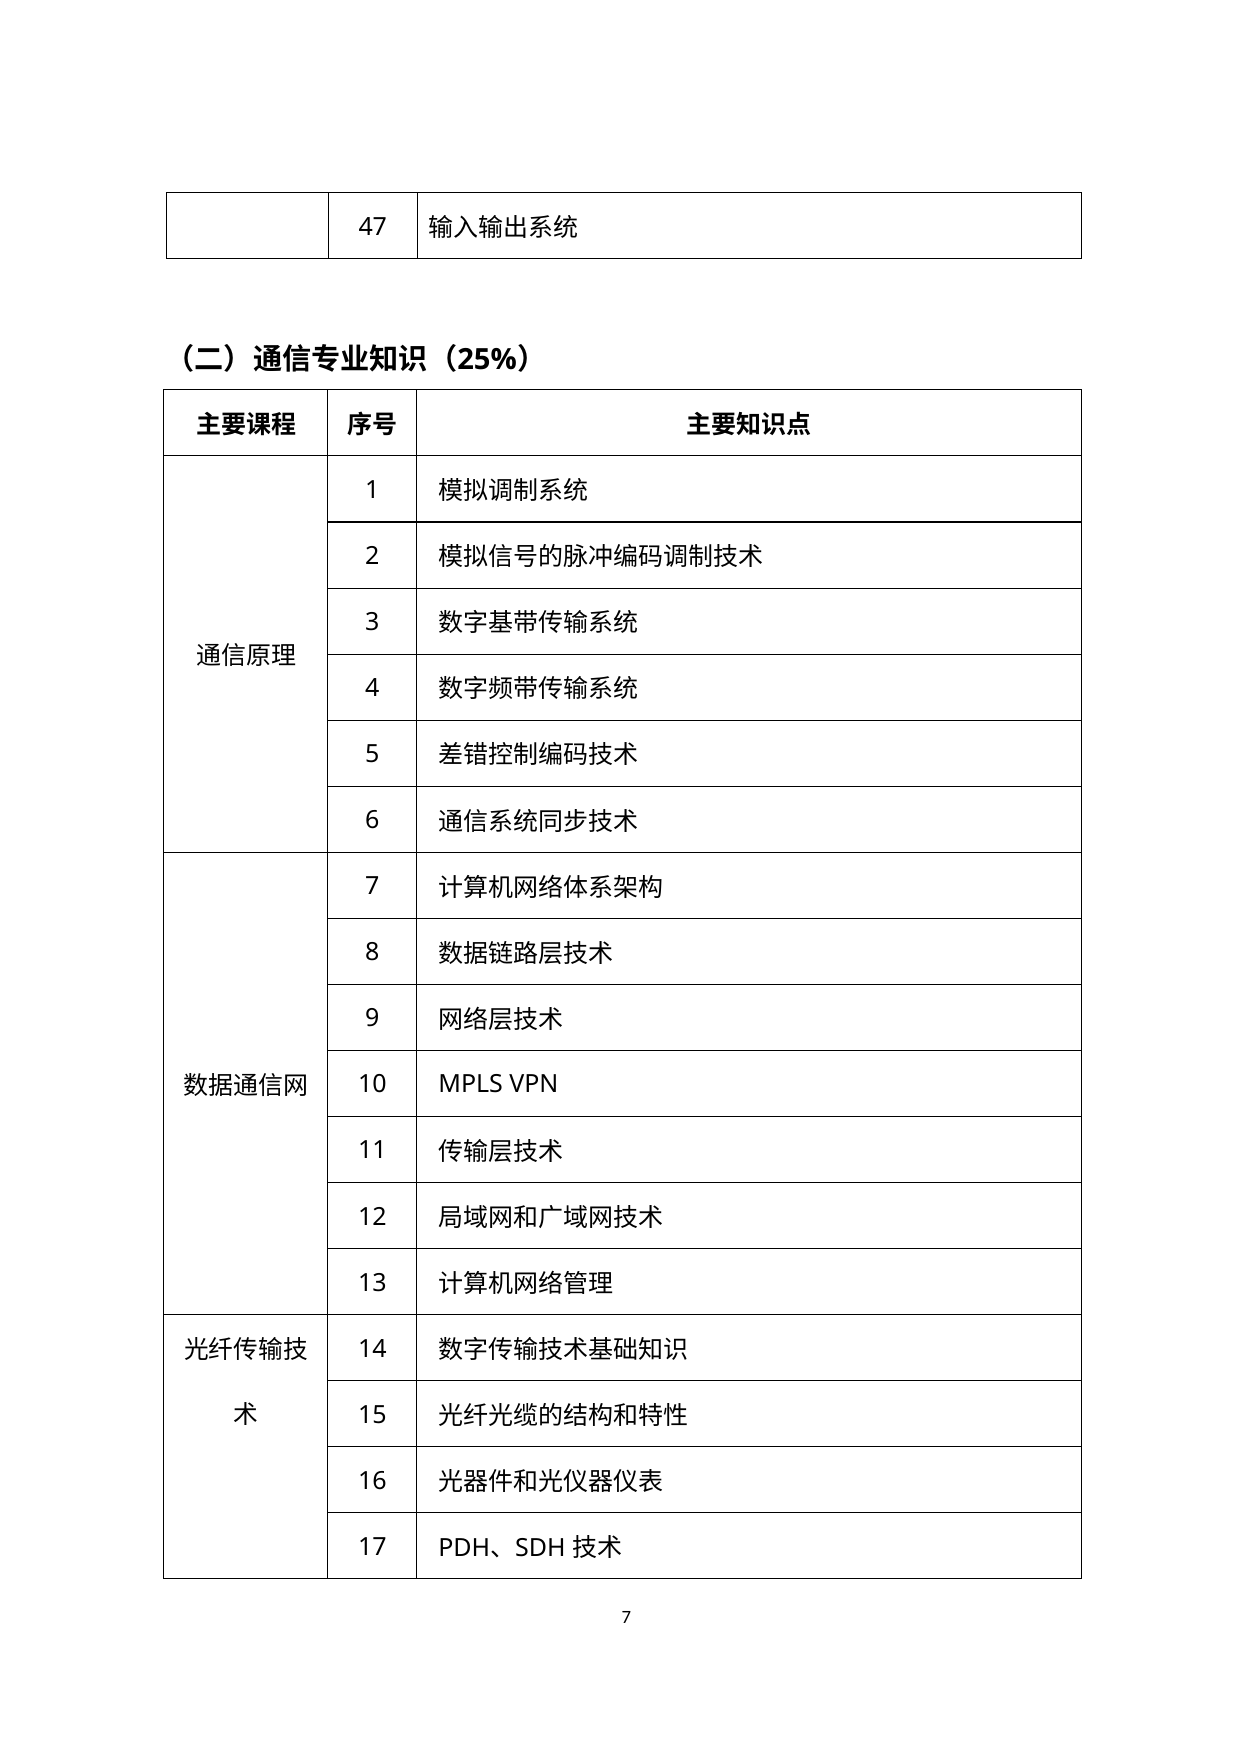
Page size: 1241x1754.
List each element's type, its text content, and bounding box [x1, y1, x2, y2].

table_cell MPLS VPN [417, 1051, 1081, 1116]
table_cell 光器件和光仪器仪表 [417, 1447, 1081, 1512]
table_cell 3 [328, 589, 416, 653]
table_cell 计算机网络管理 [417, 1249, 1081, 1314]
table_cell 通信系统同步技术 [417, 787, 1081, 852]
table_header 序号 [328, 390, 416, 455]
table_cell 传输层技术 [417, 1117, 1081, 1182]
table_cell 9 [328, 985, 416, 1050]
table_cell 5 [328, 721, 416, 786]
table_cell 11 [328, 1117, 416, 1182]
table_header 主要课程 [164, 390, 327, 455]
table_cell 数字频带传输系统 [417, 655, 1081, 719]
table_cell 模拟调制系统 [417, 456, 1081, 521]
table_cell 数据通信网 [164, 853, 327, 1314]
table_cell 8 [328, 919, 416, 984]
table_cell 15 [328, 1381, 416, 1446]
table_cell 10 [328, 1051, 416, 1116]
table_cell 47 [329, 193, 417, 258]
table_cell 12 [328, 1183, 416, 1248]
table_cell 17 [328, 1513, 416, 1578]
table_cell 输入输出系统 [418, 193, 1081, 258]
table_cell 光纤传输技术 [164, 1315, 327, 1578]
table_cell 6 [328, 787, 416, 852]
table_cell 2 [328, 523, 416, 587]
table_cell 16 [328, 1447, 416, 1512]
table_cell 1 [328, 456, 416, 521]
table_cell 14 [328, 1315, 416, 1380]
table_header 主要知识点 [417, 390, 1081, 455]
table_cell 网络层技术 [417, 985, 1081, 1050]
table_cell 7 [328, 853, 416, 918]
text （二）通信专业知识（25%） [165, 324, 1087, 389]
table_cell 通信原理 [164, 456, 327, 852]
table_cell 4 [328, 655, 416, 719]
table_cell 模拟信号的脉冲编码调制技术 [417, 523, 1081, 587]
table_cell 差错控制编码技术 [417, 721, 1081, 786]
table_cell 数字基带传输系统 [417, 589, 1081, 653]
table_cell 光纤光缆的结构和特性 [417, 1381, 1081, 1446]
table_cell 数据链路层技术 [417, 919, 1081, 984]
table_cell 数字传输技术基础知识 [417, 1315, 1081, 1380]
table_cell 计算机网络体系架构 [417, 853, 1081, 918]
table_cell 局域网和广域网技术 [417, 1183, 1081, 1248]
table_cell PDH、SDH 技术 [417, 1513, 1081, 1578]
table_cell 13 [328, 1249, 416, 1314]
